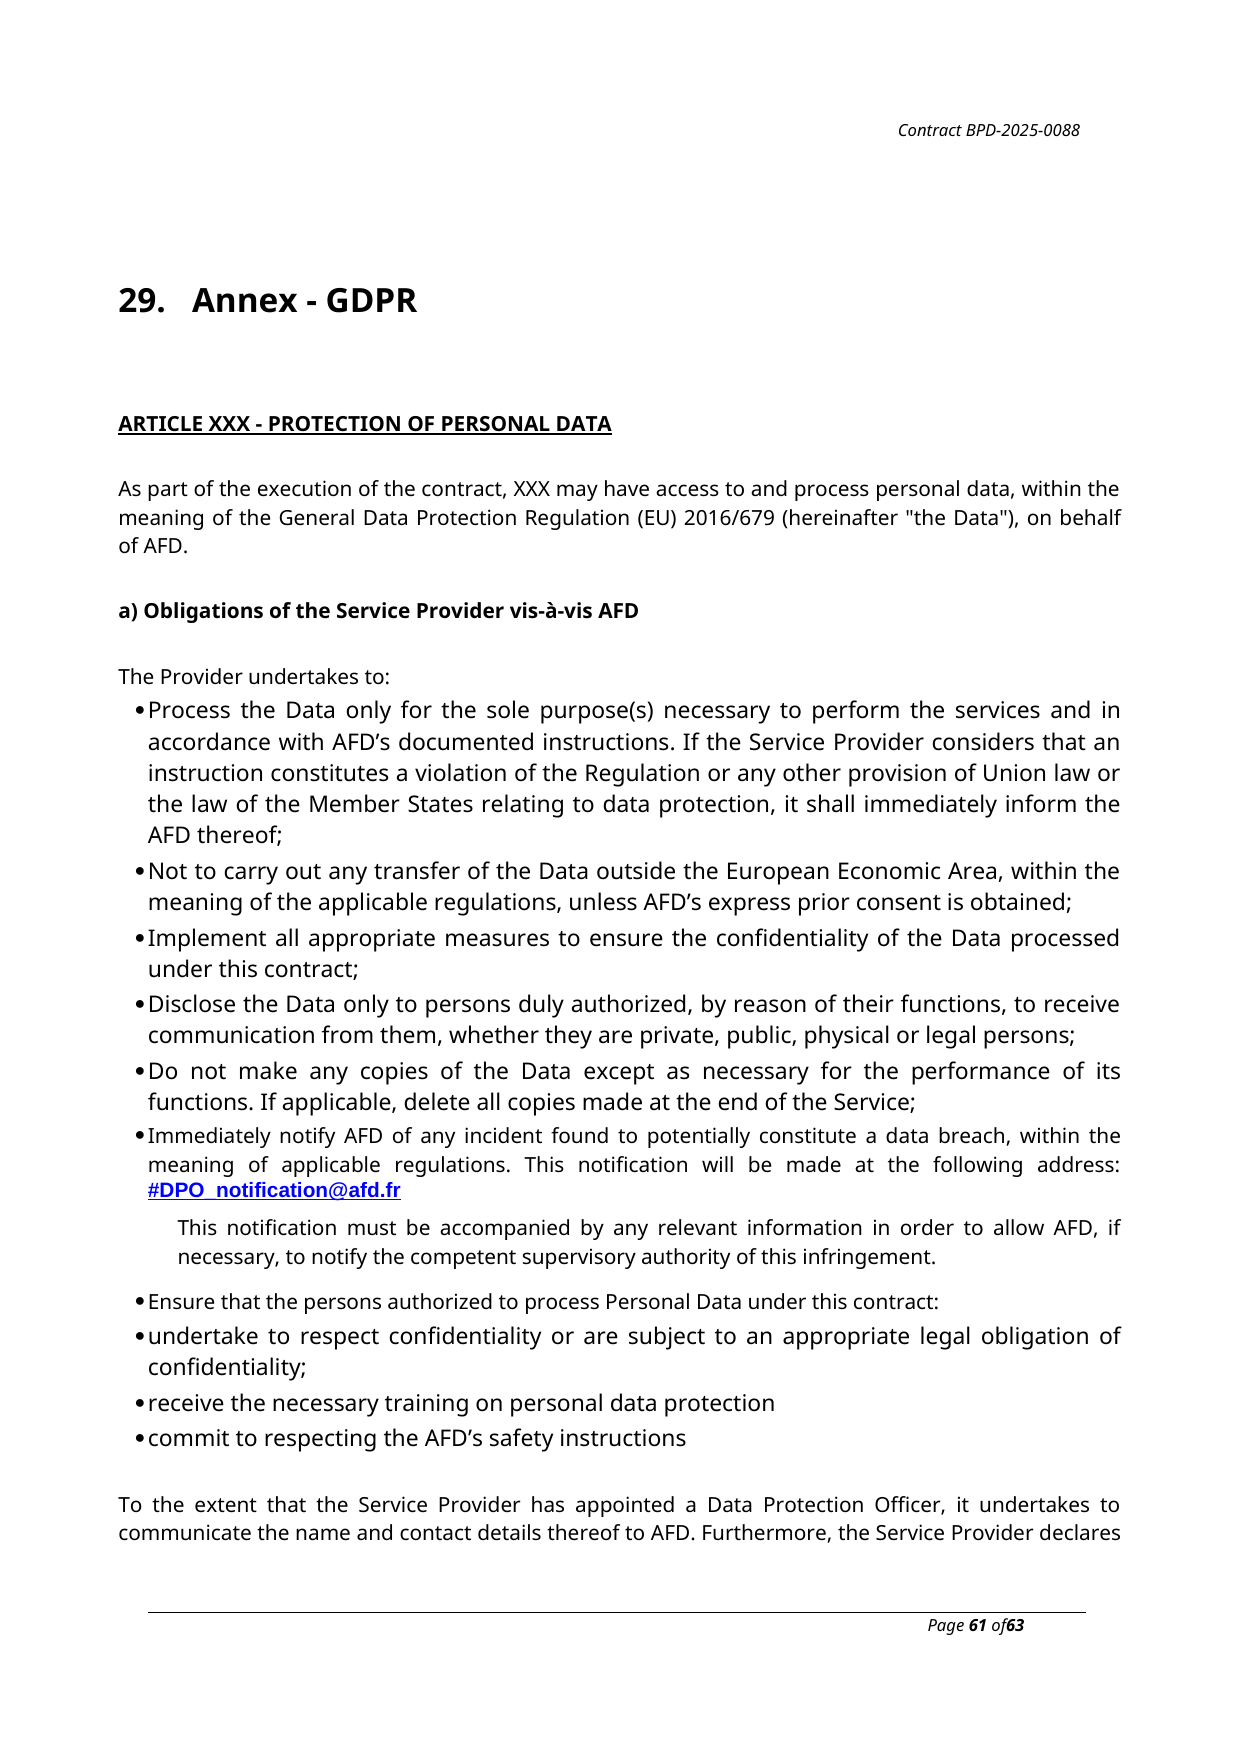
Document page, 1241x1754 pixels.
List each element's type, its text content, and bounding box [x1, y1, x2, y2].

text ARTICLE XXX - PROTECTION OF PERSONAL DATA [118, 409, 1122, 438]
text As part of the execution of the contract, XXX may have access to and process personal data, within the meaning of the General Data Protection Regulation (EU) 2016/679 (hereinafter "the Data"), on behalf of AFD. [118, 474, 1122, 560]
list Disclose the Data only to persons duly authorized, by reason of their functions, to receive communication from them, whether they are private, public, physical or legal persons; [136, 988, 1122, 1051]
list Process the Data only for the sole purpose(s) necessary to perform the services and in accordance with AFD’s documented instructions. If the Service Provider considers that an instruction constitutes a violation of the Regulation or any other provision of Union law or the law of the Member States relating to data protection, it shall immediately inform the AFD thereof; [136, 694, 1122, 851]
list undertake to respect confidentiality or are subject to an appropriate legal obligation of confidentiality; [136, 1320, 1122, 1382]
list Ensure that the persons authorized to process Personal Data under this contract: [136, 1287, 1122, 1316]
list Not to carry out any transfer of the Data outside the European Economic Area, within the meaning of the applicable regulations, unless AFD’s express prior consent is obtained; [136, 855, 1122, 917]
list commit to respecting the AFD’s safety instructions [136, 1422, 1122, 1453]
text The Provider undertakes to: [118, 662, 1122, 690]
text Annex - GDPR [118, 276, 1122, 322]
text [118, 1490, 1122, 1547]
list Implement all appropriate measures to ensure the confidentiality of the Data processed under this contract; [136, 921, 1122, 984]
list Do not make any copies of the Data except as necessary for the performance of its functions. If applicable, delete all copies made at the end of the Service; [136, 1055, 1122, 1117]
list Immediately notify AFD of any incident found to potentially constitute a data breach, within the meaning of applicable regulations. This notification will be made at the following address: #DPO_notification@afd.fr [136, 1121, 1122, 1202]
text a) Obligations of the Service Provider vis-à-vis AFD [118, 597, 1122, 625]
text This notification must be accompanied by any relevant information in order to allow AFD, if necessary, to notify the competent supervisory authority of this infringement. [177, 1213, 1122, 1270]
list receive the necessary training on personal data protection [136, 1386, 1122, 1418]
